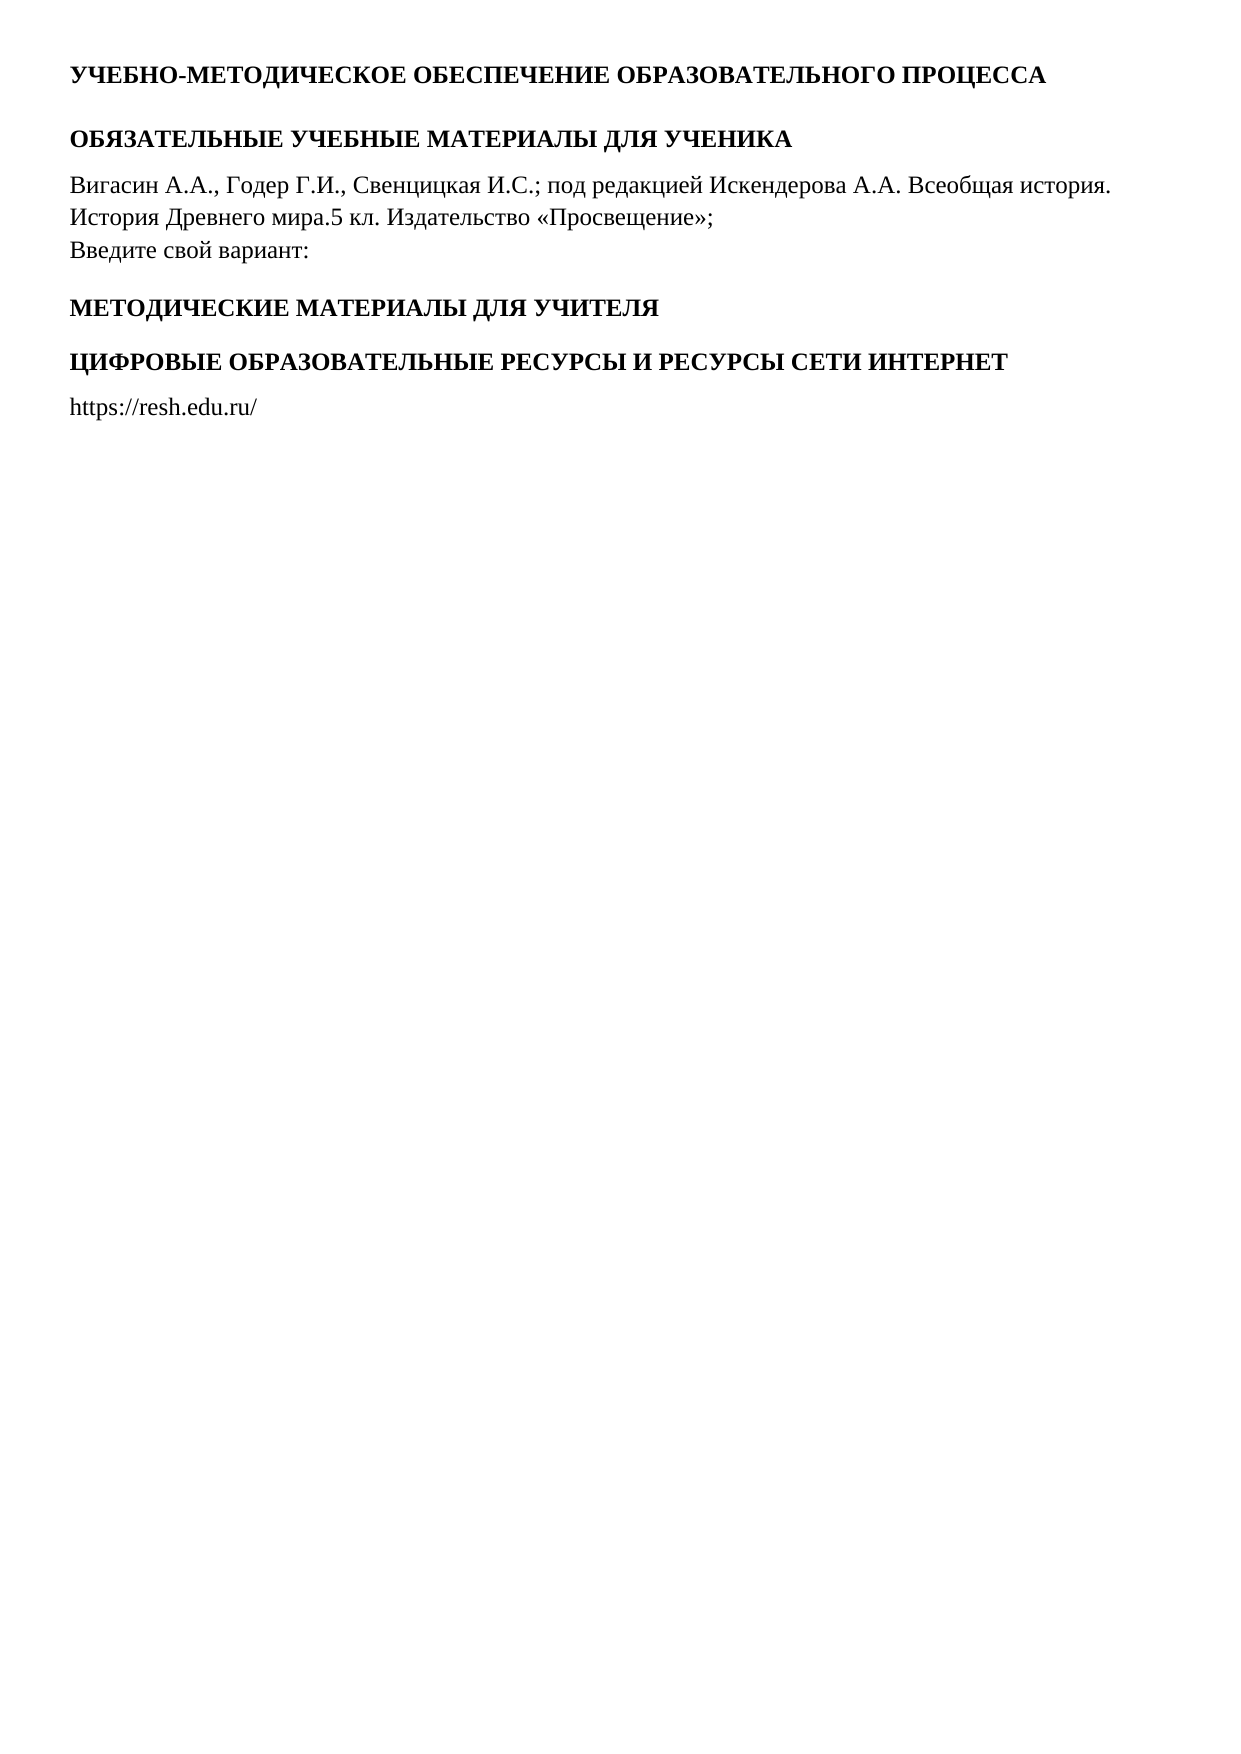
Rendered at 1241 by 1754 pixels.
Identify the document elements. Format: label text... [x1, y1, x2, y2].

text Вигасин А.А., Годер Г.И., Свенцицкая И.С.; под редакцией Искендерова А.А. Всеобщая история. История Древнего мира.5 кл. Издательство «Просвещение»; Введите свой вариант: [69, 170, 1112, 263]
text МЕТОДИЧЕСКИЕ МАТЕРИАЛЫ ДЛЯ УЧИТЕЛЯ [69, 294, 1172, 322]
text УЧЕБНО-МЕТОДИЧЕСКОЕ ОБЕСПЕЧЕНИЕ ОБРАЗОВАТЕЛЬНОГО ПРОЦЕССА [69, 62, 1172, 89]
text https://resh.edu.ru/ [69, 394, 1172, 421]
text ЦИФРОВЫЕ ОБРАЗОВАТЕЛЬНЫЕ РЕСУРСЫ И РЕСУРСЫ СЕТИ ИНТЕРНЕТ [69, 349, 1172, 376]
text ОБЯЗАТЕЛЬНЫЕ УЧЕБНЫЕ МАТЕРИАЛЫ ДЛЯ УЧЕНИКА [69, 125, 1172, 153]
